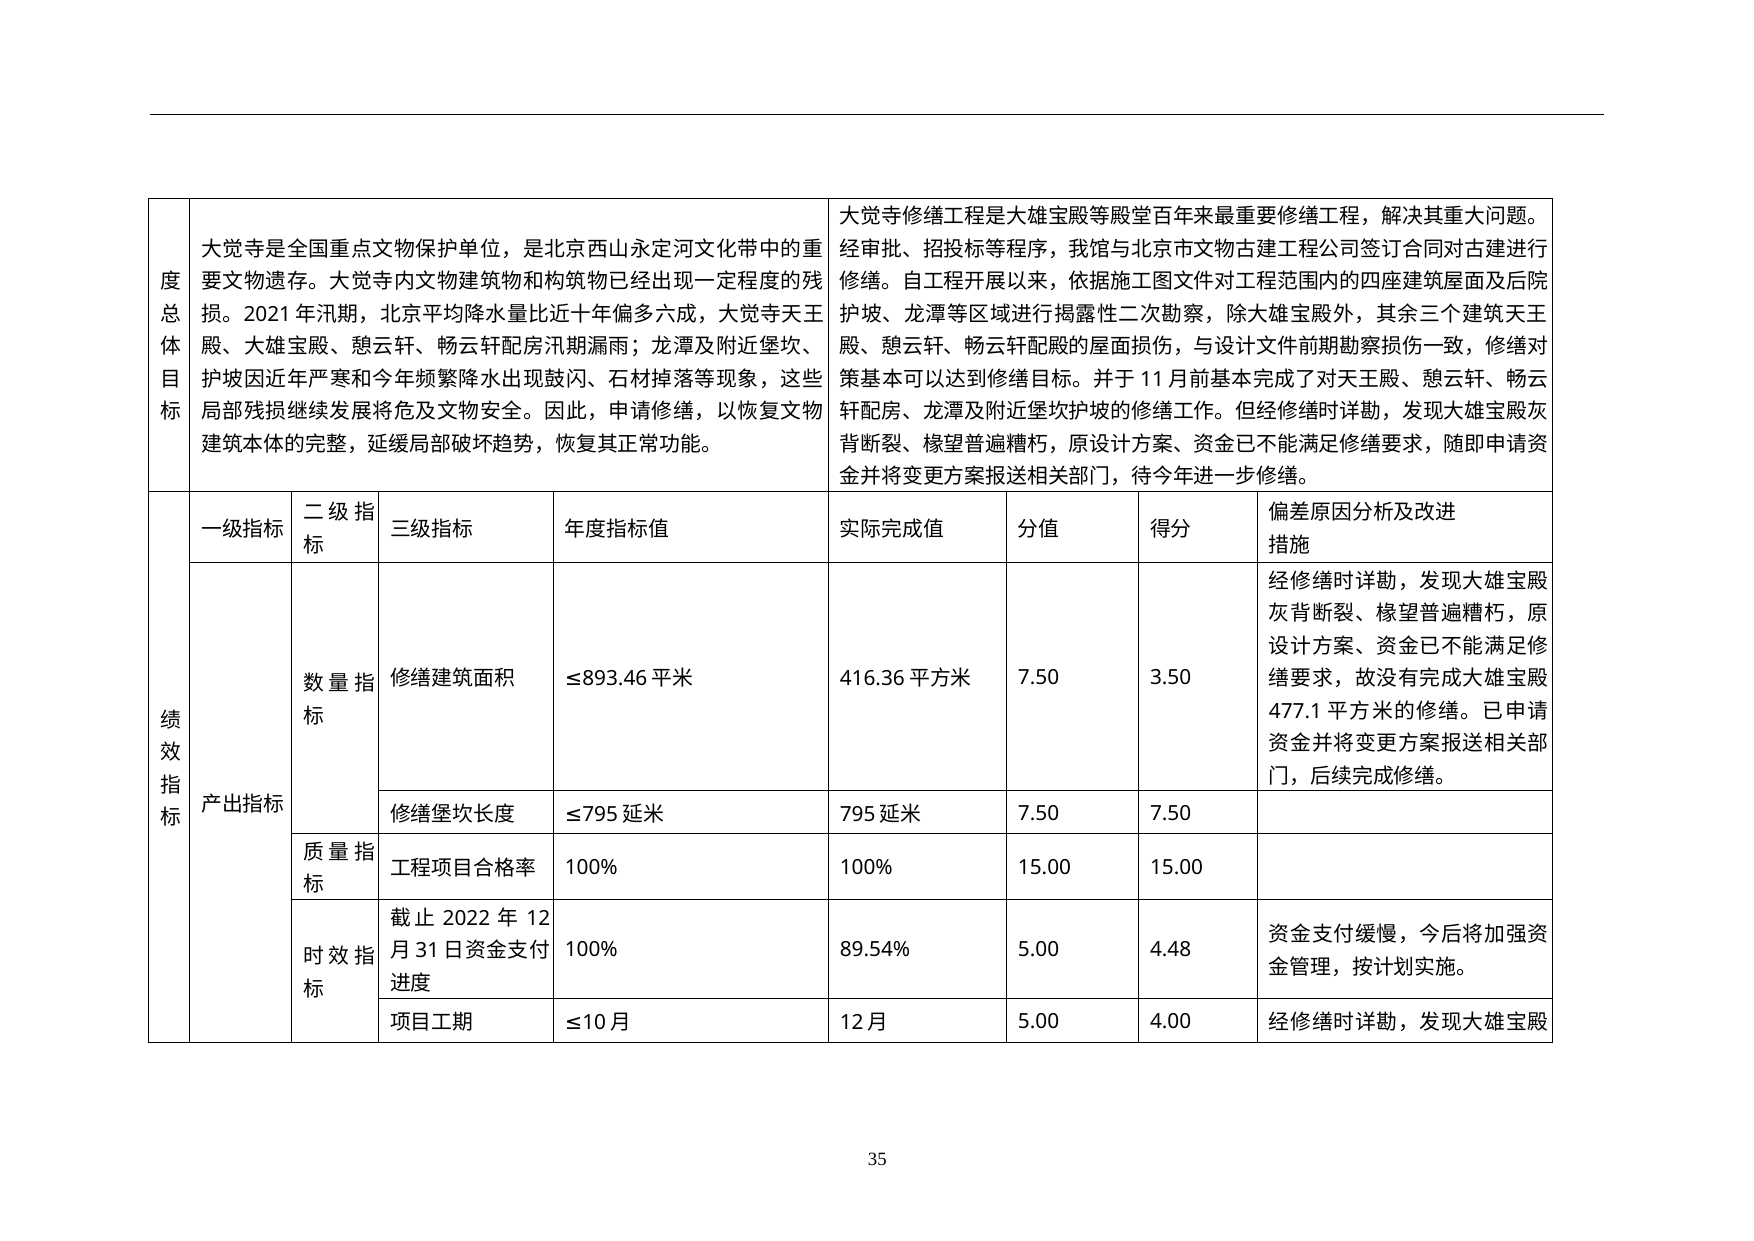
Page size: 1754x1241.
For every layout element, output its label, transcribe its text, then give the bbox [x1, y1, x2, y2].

table_cell 实际完成值 [829, 492, 1006, 562]
table_cell 截止2022年12月31日资金支付进度 [379, 900, 553, 998]
table_cell 89.54% [829, 900, 1006, 998]
table_cell 修缮建筑面积 [379, 563, 553, 790]
table_cell 3.50 [1139, 563, 1257, 790]
table_cell ≤893.46平米 [554, 563, 828, 790]
table_cell 5.00 [1007, 900, 1138, 998]
table_cell 三级指标 [379, 492, 553, 562]
table_cell ≤10月 [554, 999, 828, 1042]
table_cell 100% [554, 900, 828, 998]
table_cell 质量指标 [292, 834, 378, 899]
table_cell 项目工期 [379, 999, 553, 1042]
table_cell 资金支付缓慢，今后将加强资金管理，按计划实施。 [1258, 900, 1552, 998]
table_cell 一级指标 [190, 492, 291, 562]
table_cell 偏差原因分析及改进 措施 [1258, 492, 1552, 562]
table_cell 15.00 [1139, 834, 1257, 899]
table_cell 大觉寺修缮工程是大雄宝殿等殿堂百年来最重要修缮工程，解决其重大问题。经审批、招投标等程序，我馆与北京市文物古建工程公司签订合同对古建进行修缮。自工程开展以来，依据施工图文件对工程范围内的四座建筑屋面及后院护坡、龙潭等区域进行揭露性二次勘察，除大雄宝殿外，其余三个建筑天王殿、憩云轩、畅云轩配殿的屋面损伤，与设计文件前期勘察损伤一致，修缮对策基本可以达到修缮目标。并于11月前基本完成了对天王殿、憩云轩、畅云轩配房、龙潭及附近堡坎护坡的修缮工作。但经修缮时详勘，发现大雄宝殿灰背断裂、椽望普遍糟朽，原设计方案、资金已不能满足修缮要求，随即申请资金并将变更方案报送相关部门，待今年进一步修缮。 [829, 199, 1552, 491]
table_cell [1258, 791, 1552, 833]
table_cell 年度指标值 [554, 492, 828, 562]
table_cell ≤795延米 [554, 791, 828, 833]
table_cell 年度总体目标 [149, 199, 189, 491]
table_cell 绩效指标 [149, 492, 189, 1042]
table_cell 时效指标 [292, 900, 378, 1042]
table_cell 数量指标 [292, 563, 378, 833]
table_cell 5.00 [1007, 999, 1138, 1042]
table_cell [1258, 999, 1552, 1042]
table_cell 100% [554, 834, 828, 899]
table_cell 工程项目合格率 [379, 834, 553, 899]
table_cell 795延米 [829, 791, 1006, 833]
table_cell 修缮堡坎长度 [379, 791, 553, 833]
table_cell 产出指标 [190, 563, 291, 1042]
table_cell [1258, 834, 1552, 899]
table_cell 4.48 [1139, 900, 1257, 998]
table_cell 12月 [829, 999, 1006, 1042]
table_cell 416.36平方米 [829, 563, 1006, 790]
table_cell 7.50 [1139, 791, 1257, 833]
table_cell 分值 [1007, 492, 1138, 562]
table_cell 100% [829, 834, 1006, 899]
table_cell 大觉寺是全国重点文物保护单位，是北京西山永定河文化带中的重要文物遗存。大觉寺内文物建筑物和构筑物已经出现一定程度的残损。2021年汛期，北京平均降水量比近十年偏多六成，大觉寺天王殿、大雄宝殿、憩云轩、畅云轩配房汛期漏雨；龙潭及附近堡坎、护坡因近年严寒和今年频繁降水出现鼓闪、石材掉落等现象，这些局部残损继续发展将危及文物安全。因此，申请修缮，以恢复文物建筑本体的完整，延缓局部破坏趋势，恢复其正常功能。 [190, 199, 828, 491]
table_cell 7.50 [1007, 563, 1138, 790]
table_cell 二级指标 [292, 492, 378, 562]
table_cell 得分 [1139, 492, 1257, 562]
table_cell 15.00 [1007, 834, 1138, 899]
table_cell 经修缮时详勘，发现大雄宝殿灰背断裂、椽望普遍糟朽，原设计方案、资金已不能满足修缮要求，故没有完成大雄宝殿477.1平方米的修缮。已申请资金并将变更方案报送相关部门，后续完成修缮。 [1258, 563, 1552, 790]
table_cell 7.50 [1007, 791, 1138, 833]
table_cell 4.00 [1139, 999, 1257, 1042]
